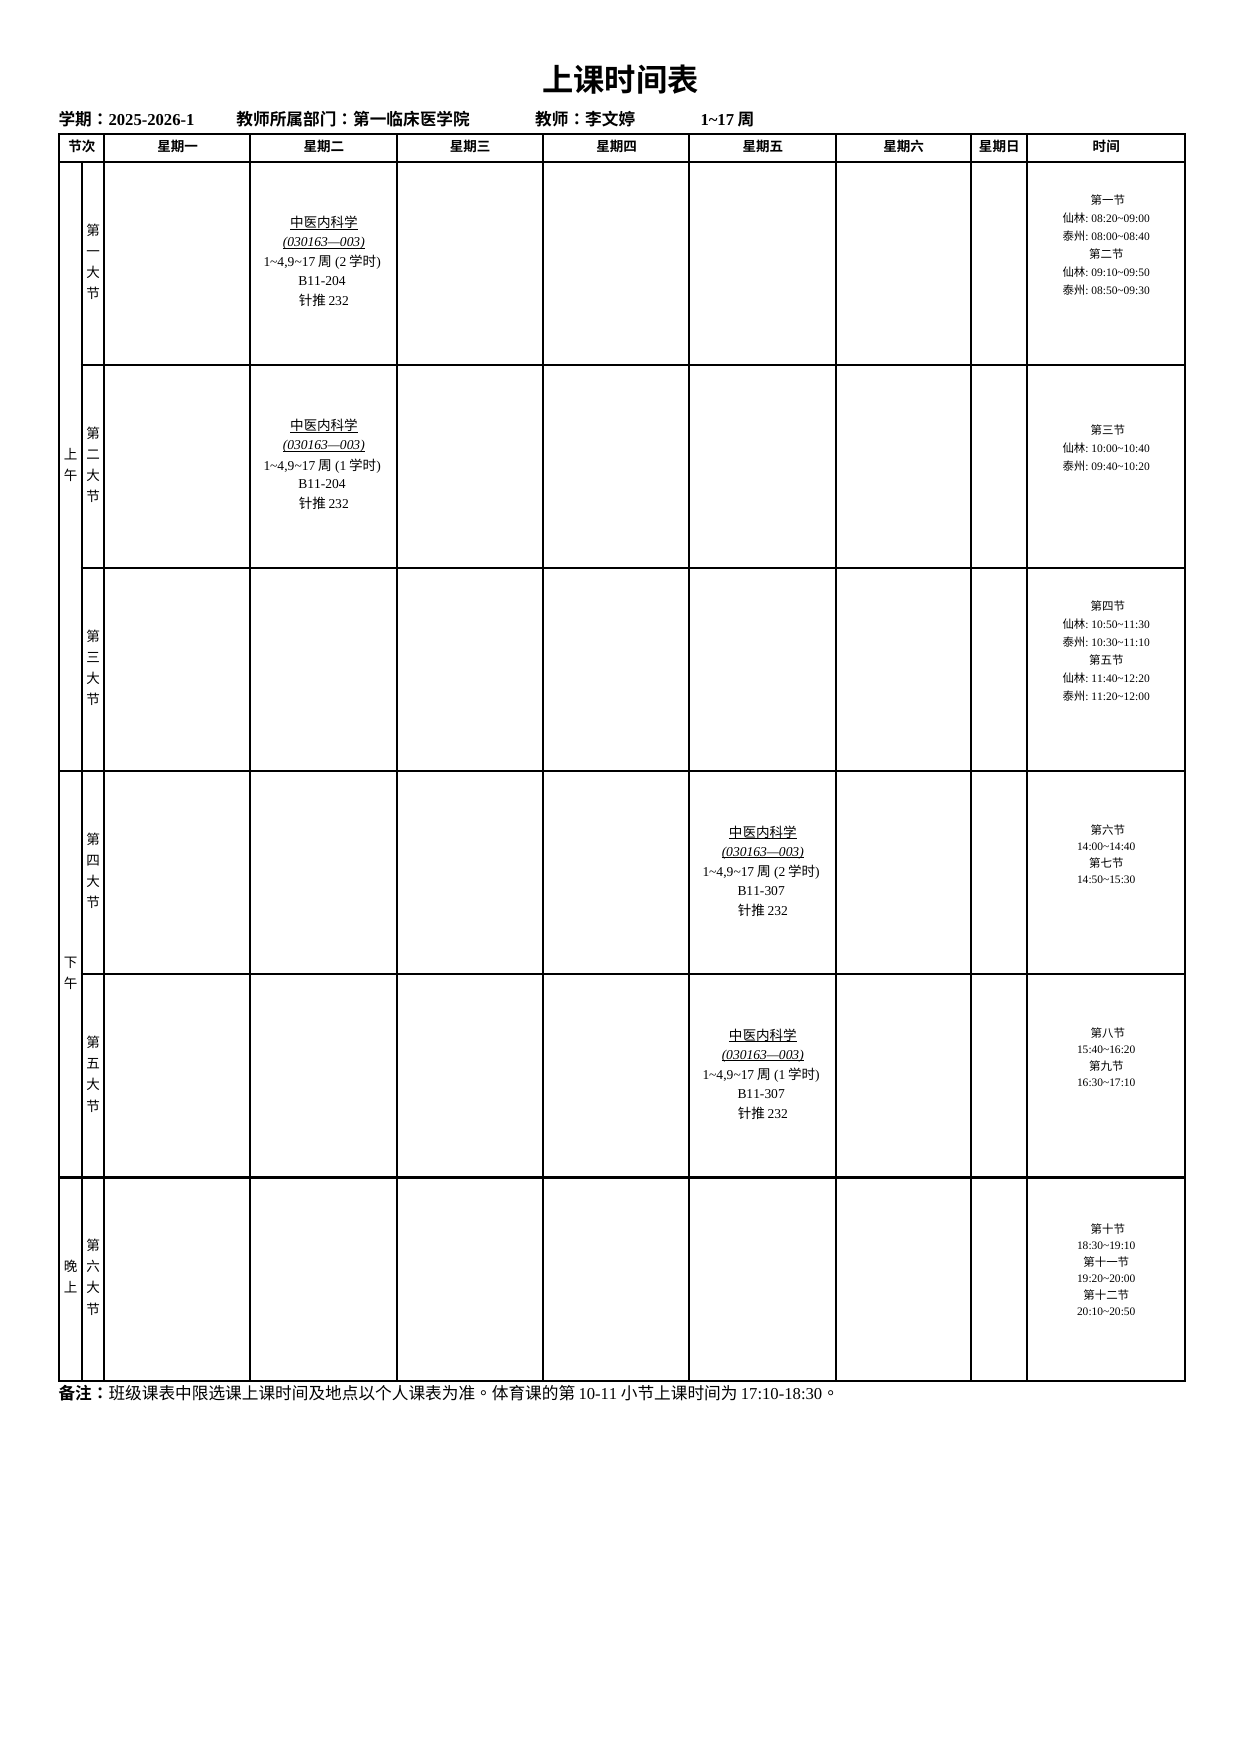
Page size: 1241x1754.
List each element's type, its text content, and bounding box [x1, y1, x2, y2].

table_cell [690, 163, 835, 364]
table_cell [398, 975, 542, 1176]
table_cell 第十节 18:30~19:10 第十一节 19:20~20:00 第十二节 20:10~20:50 [1028, 1179, 1184, 1379]
table_cell 下午 [60, 772, 81, 1176]
table_cell [398, 1179, 542, 1379]
table_cell [105, 569, 249, 770]
table_cell [690, 366, 835, 567]
table_cell [105, 975, 249, 1176]
table_header 星期三 [398, 135, 542, 161]
table_cell [398, 366, 542, 567]
table_cell [972, 366, 1026, 567]
table_cell [544, 163, 688, 364]
table_cell [105, 772, 249, 973]
text 学期：2025-2026-1 教师所属部门：第一临床医学院 教师：李文婷 1~17周 [58, 107, 1182, 130]
table_cell [105, 1179, 249, 1379]
table_cell 第一节 仙林: 08:20~09:00 泰州: 08:00~08:40 第二节 仙林: 09:10~09:50 泰州: 08:50~09:30 [1028, 163, 1184, 364]
table_cell 第六大节 [83, 1179, 103, 1379]
table_cell [105, 366, 249, 567]
table_cell [972, 975, 1026, 1176]
table_cell [251, 1179, 396, 1379]
table_cell 第四大节 [83, 772, 103, 973]
table_cell 中医内科学 (030163—003) 1~4,9~17周 (1学时) B11-307 针推232 [690, 975, 835, 1176]
table_cell 第二大节 [83, 366, 103, 567]
table_header 时间 [1028, 135, 1184, 161]
table_header 节次 [60, 135, 103, 161]
table_cell [544, 569, 688, 770]
table_cell [837, 366, 970, 567]
table_header 星期六 [837, 135, 970, 161]
table_cell [398, 163, 542, 364]
table_cell [837, 975, 970, 1176]
table_cell 中医内科学 (030163—003) 1~4,9~17周 (2学时) B11-204 针推232 [251, 163, 396, 364]
table_cell 第四节 仙林: 10:50~11:30 泰州: 10:30~11:10 第五节 仙林: 11:40~12:20 泰州: 11:20~12:00 [1028, 569, 1184, 770]
table_cell [972, 163, 1026, 364]
table_cell [690, 1179, 835, 1379]
table_cell [837, 569, 970, 770]
table_cell 第五大节 [83, 975, 103, 1176]
table_cell [690, 569, 835, 770]
table_cell [837, 772, 970, 973]
table_cell [972, 772, 1026, 973]
table_cell [251, 772, 396, 973]
table_cell 第三节 仙林: 10:00~10:40 泰州: 09:40~10:20 [1028, 366, 1184, 567]
table_cell 晚上 [60, 1179, 81, 1379]
text 上课时间表 [58, 58, 1182, 101]
table_cell [251, 975, 396, 1176]
table_cell [544, 772, 688, 973]
table_cell [544, 1179, 688, 1379]
table_cell [398, 569, 542, 770]
table_cell 第三大节 [83, 569, 103, 770]
table_cell [105, 163, 249, 364]
table_cell [544, 366, 688, 567]
table_cell 中医内科学 (030163—003) 1~4,9~17周 (1学时) B11-204 针推232 [251, 366, 396, 567]
table_header 星期二 [251, 135, 396, 161]
table_header 星期五 [690, 135, 835, 161]
table_cell 中医内科学 (030163—003) 1~4,9~17周 (2学时) B11-307 针推232 [690, 772, 835, 973]
table_cell 第八节 15:40~16:20 第九节 16:30~17:10 [1028, 975, 1184, 1176]
table_header 星期日 [972, 135, 1026, 161]
table_cell 第一大节 [83, 163, 103, 364]
table_cell [837, 1179, 970, 1379]
table_cell [398, 772, 542, 973]
table_cell [837, 163, 970, 364]
table_header 星期一 [105, 135, 249, 161]
table_header 星期四 [544, 135, 688, 161]
table_cell 上午 [60, 163, 81, 770]
text 备注：班级课表中限选课上课时间及地点以个人课表为准。体育课的第10-11小节上课时间为17:10-18:30。 [58, 1382, 1182, 1404]
table_cell [972, 1179, 1026, 1379]
table_cell [544, 975, 688, 1176]
table_cell 第六节 14:00~14:40 第七节 14:50~15:30 [1028, 772, 1184, 973]
table_cell [251, 569, 396, 770]
table_cell [972, 569, 1026, 770]
